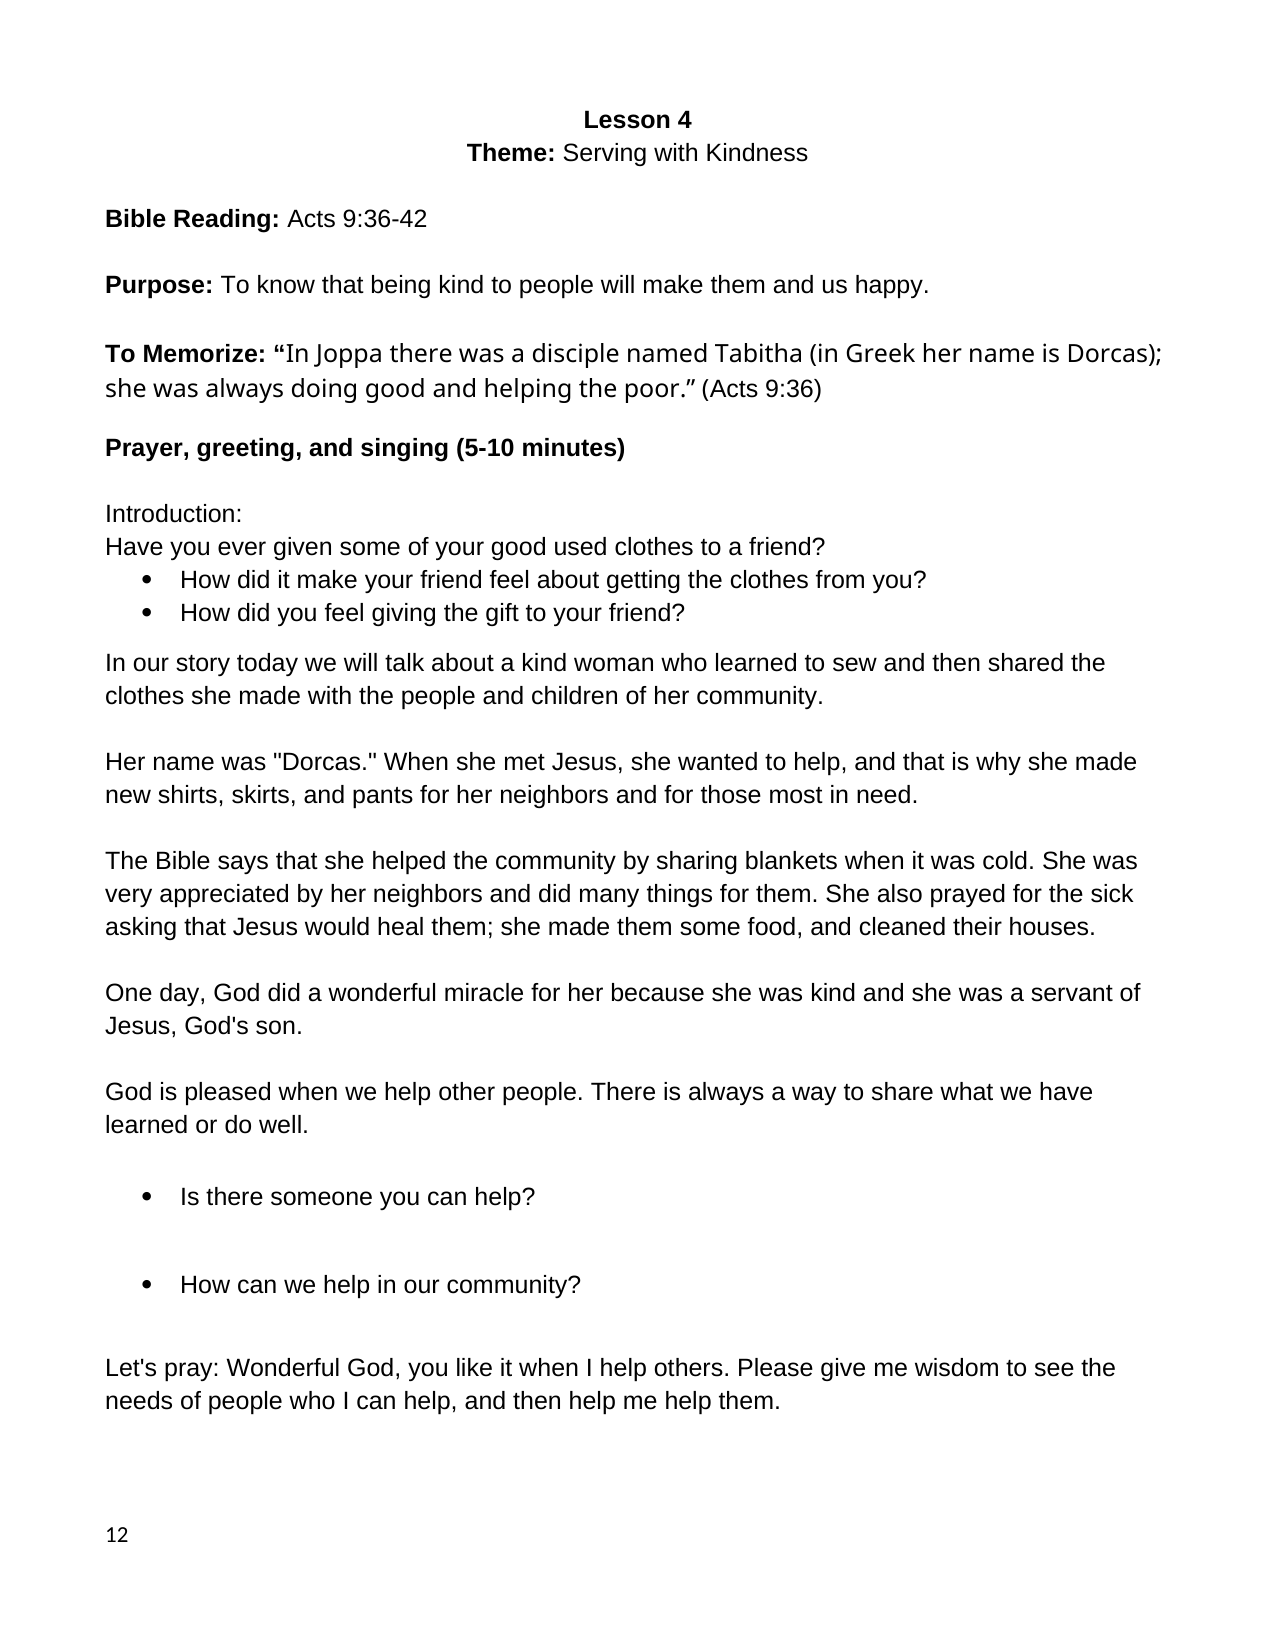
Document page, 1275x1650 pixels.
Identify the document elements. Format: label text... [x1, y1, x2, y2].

list How did you feel giving the gift to your friend? [142, 598, 1170, 627]
text Purpose: To know that being kind to people will make them and us happy. [105, 270, 1170, 299]
text To Memorize: “In Joppa there was a disciple named Tabitha (in Greek her name is Dorcas); she was always doing good and helping the poor.” (Acts 9:36) [709, 336, 1170, 404]
text In our story today we will talk about a kind woman who learned to sew and then shared the clothes she made with the people and children of her community. [105, 648, 1170, 710]
text The Bible says that she helped the community by sharing blankets when it was cold. She was very appreciated by her neighbors and did many things for them. She also prayed for the sick asking that Jesus would heal them; she made them some food, and cleaned their houses. [105, 846, 1170, 941]
text Prayer, greeting, and singing (5-10 minutes) [105, 433, 1170, 462]
text God is pleased when we help other people. There is always a way to share what we have learned or do well. [105, 1077, 1170, 1139]
list How did it make your friend feel about getting the clothes from you? [142, 565, 1170, 594]
text Let's pray: Wonderful God, you like it when I help others. Please give me wisdom to see the needs of people who I can help, and then help me help them. [105, 1353, 1170, 1415]
text One day, God did a wonderful miracle for her because she was kind and she was a servant of Jesus, God's son. [105, 978, 1170, 1040]
text Bible Reading: Acts 9:36-42 [105, 204, 1170, 233]
text Lesson 4 [105, 105, 1170, 134]
text Have you ever given some of your good used clothes to a friend? [105, 532, 1170, 561]
text Introduction: [105, 499, 1170, 528]
list Is there someone you can help? [142, 1182, 1170, 1211]
text Her name was "Dorcas." When she met Jesus, she wanted to help, and that is why she made new shirts, skirts, and pants for her neighbors and for those most in need. [105, 747, 1170, 809]
text Theme: Serving with Kindness [105, 138, 1170, 167]
list How can we help in our community? [142, 1270, 1170, 1299]
